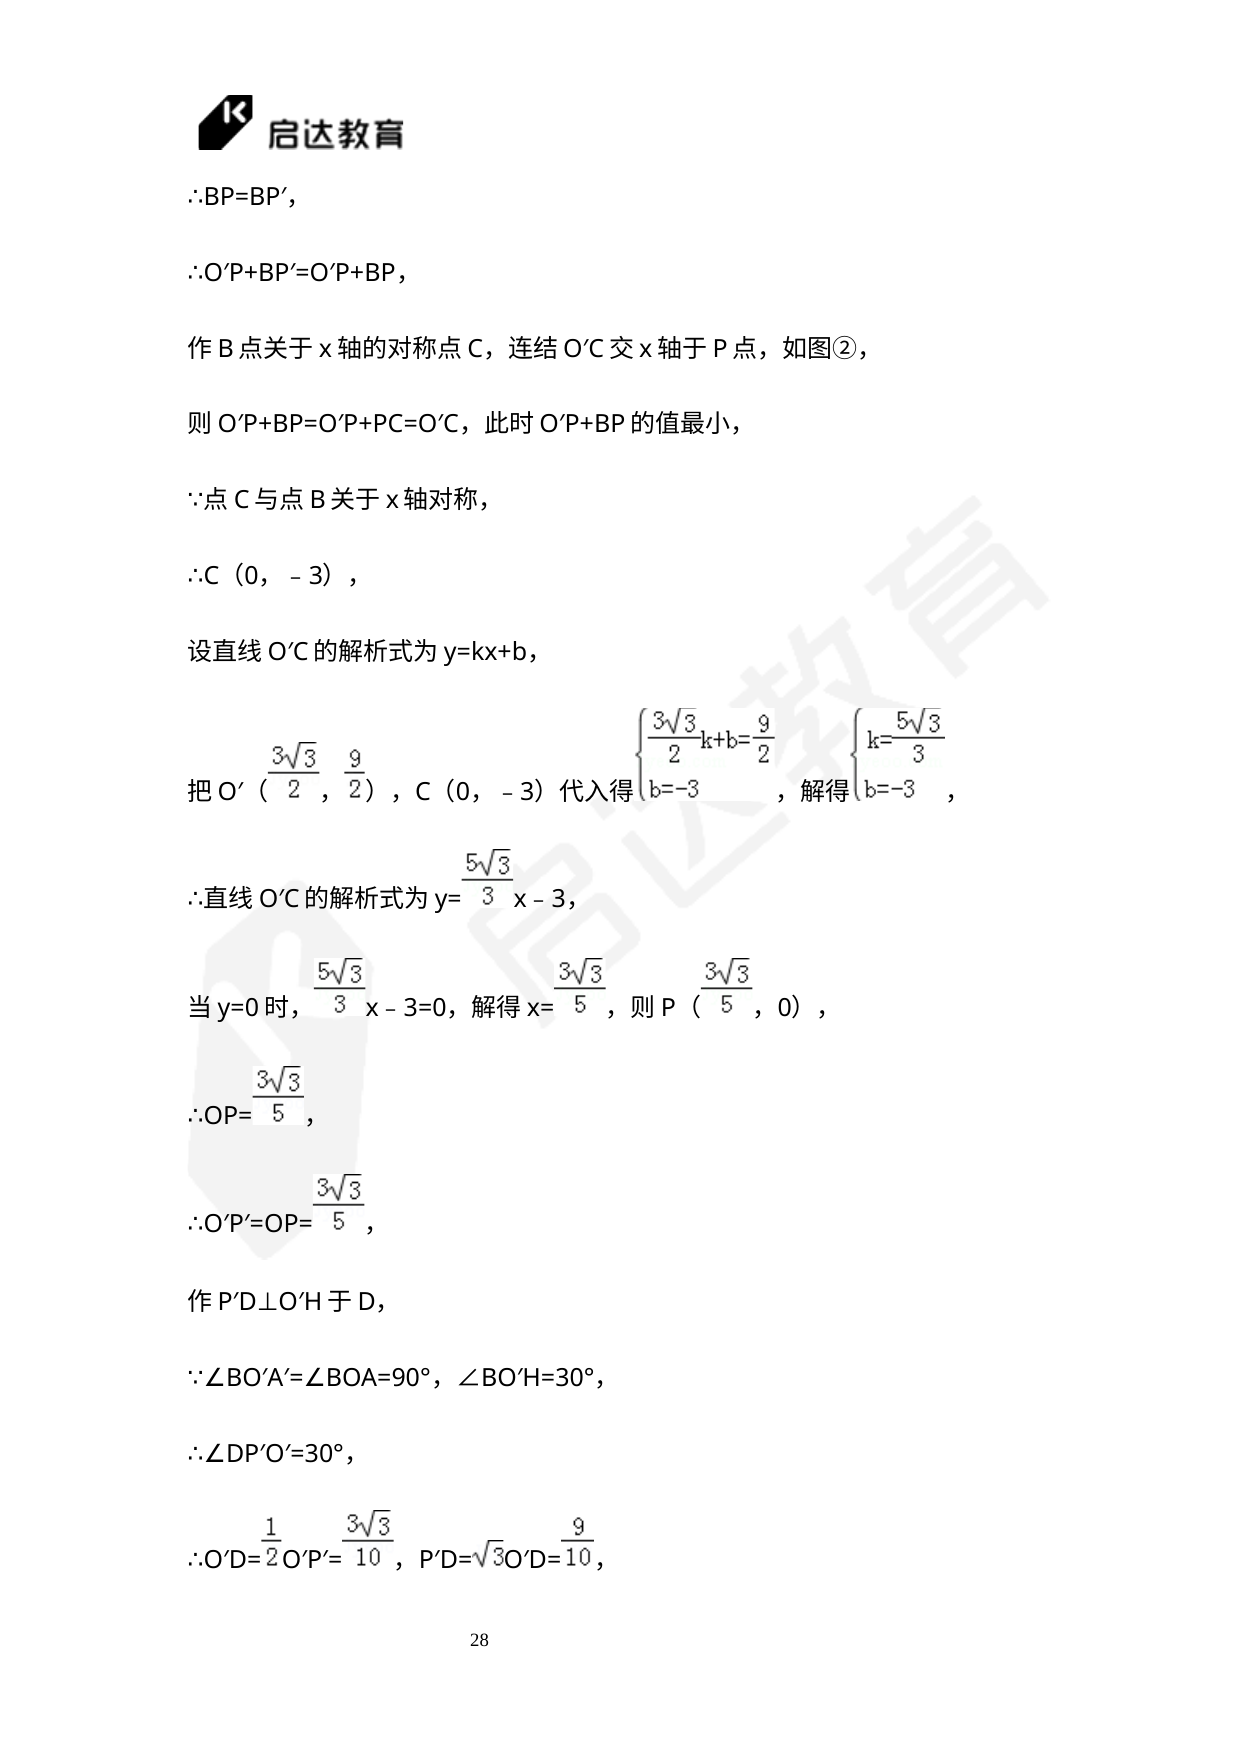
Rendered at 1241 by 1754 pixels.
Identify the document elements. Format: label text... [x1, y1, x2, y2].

picture [472, 1540, 504, 1569]
text 作P′D⊥O′H于D， [187, 1267, 1053, 1332]
picture [634, 708, 775, 801]
picture [312, 1174, 365, 1233]
text 当y=0时，x﹣3=0，解得x=，则P（，0）， [187, 942, 1053, 1039]
picture [313, 958, 366, 1016]
text 作B点关于x轴的对称点C，连结O′C交x轴于P点，如图②， [187, 314, 1053, 379]
text ∴O′D=O′P′=，P′D=O′D=， [187, 1494, 1053, 1592]
text 把O′（，），C（0，﹣3）代入得，解得， [187, 693, 1053, 823]
text ∴O′P+BP′=O′P+BP， [187, 238, 1053, 303]
picture [342, 1510, 394, 1569]
picture [344, 745, 365, 801]
text ∵∠BO′A′=∠BOA=90°，∠BO′H=30°， [187, 1343, 1053, 1408]
text 设直线O′C的解析式为y=kx+b， [187, 617, 1053, 682]
text 则O′P+BP=O′P+PC=O′C，此时O′P+BP的值最小， [187, 389, 1053, 454]
text ∴直线O′C的解析式为y=x﹣3， [187, 834, 1053, 931]
text ∴O′P′=OP=， [187, 1159, 1053, 1256]
picture [461, 849, 514, 908]
text ∴OP=， [187, 1050, 1053, 1148]
text ∵点C与点B关于x轴对称， [187, 465, 1053, 530]
picture [849, 708, 945, 801]
text ∴C（0，﹣3）， [187, 541, 1053, 606]
picture [252, 1066, 304, 1125]
picture [700, 958, 753, 1016]
picture [267, 742, 320, 801]
text ∴∠DP′O′=30°， [187, 1419, 1053, 1484]
picture [554, 958, 606, 1016]
picture [198, 95, 404, 150]
picture [561, 1513, 594, 1569]
text ∴BP=BP′， [187, 162, 1053, 227]
picture [261, 1513, 282, 1569]
